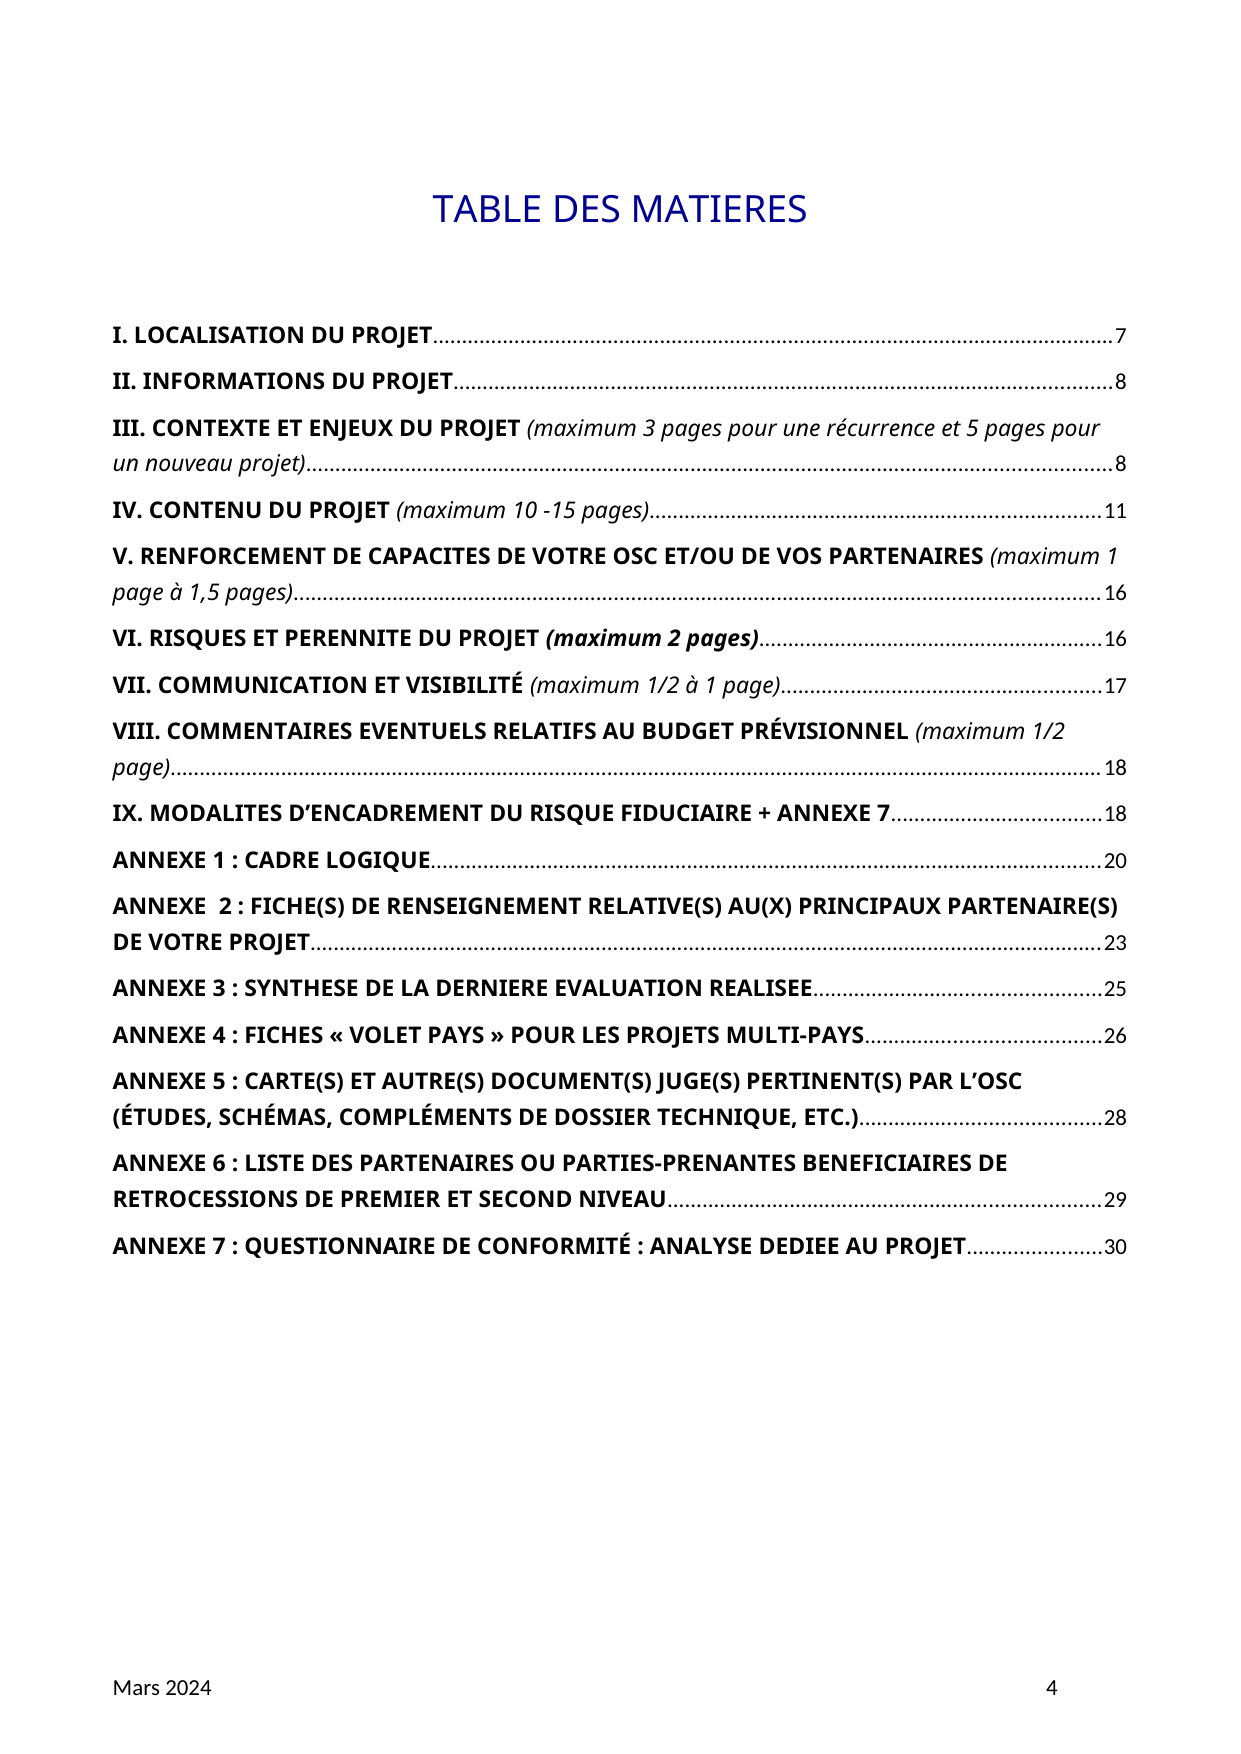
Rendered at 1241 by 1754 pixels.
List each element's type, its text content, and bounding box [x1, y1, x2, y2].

text TABLE DES MATIERES [112, 182, 1128, 233]
